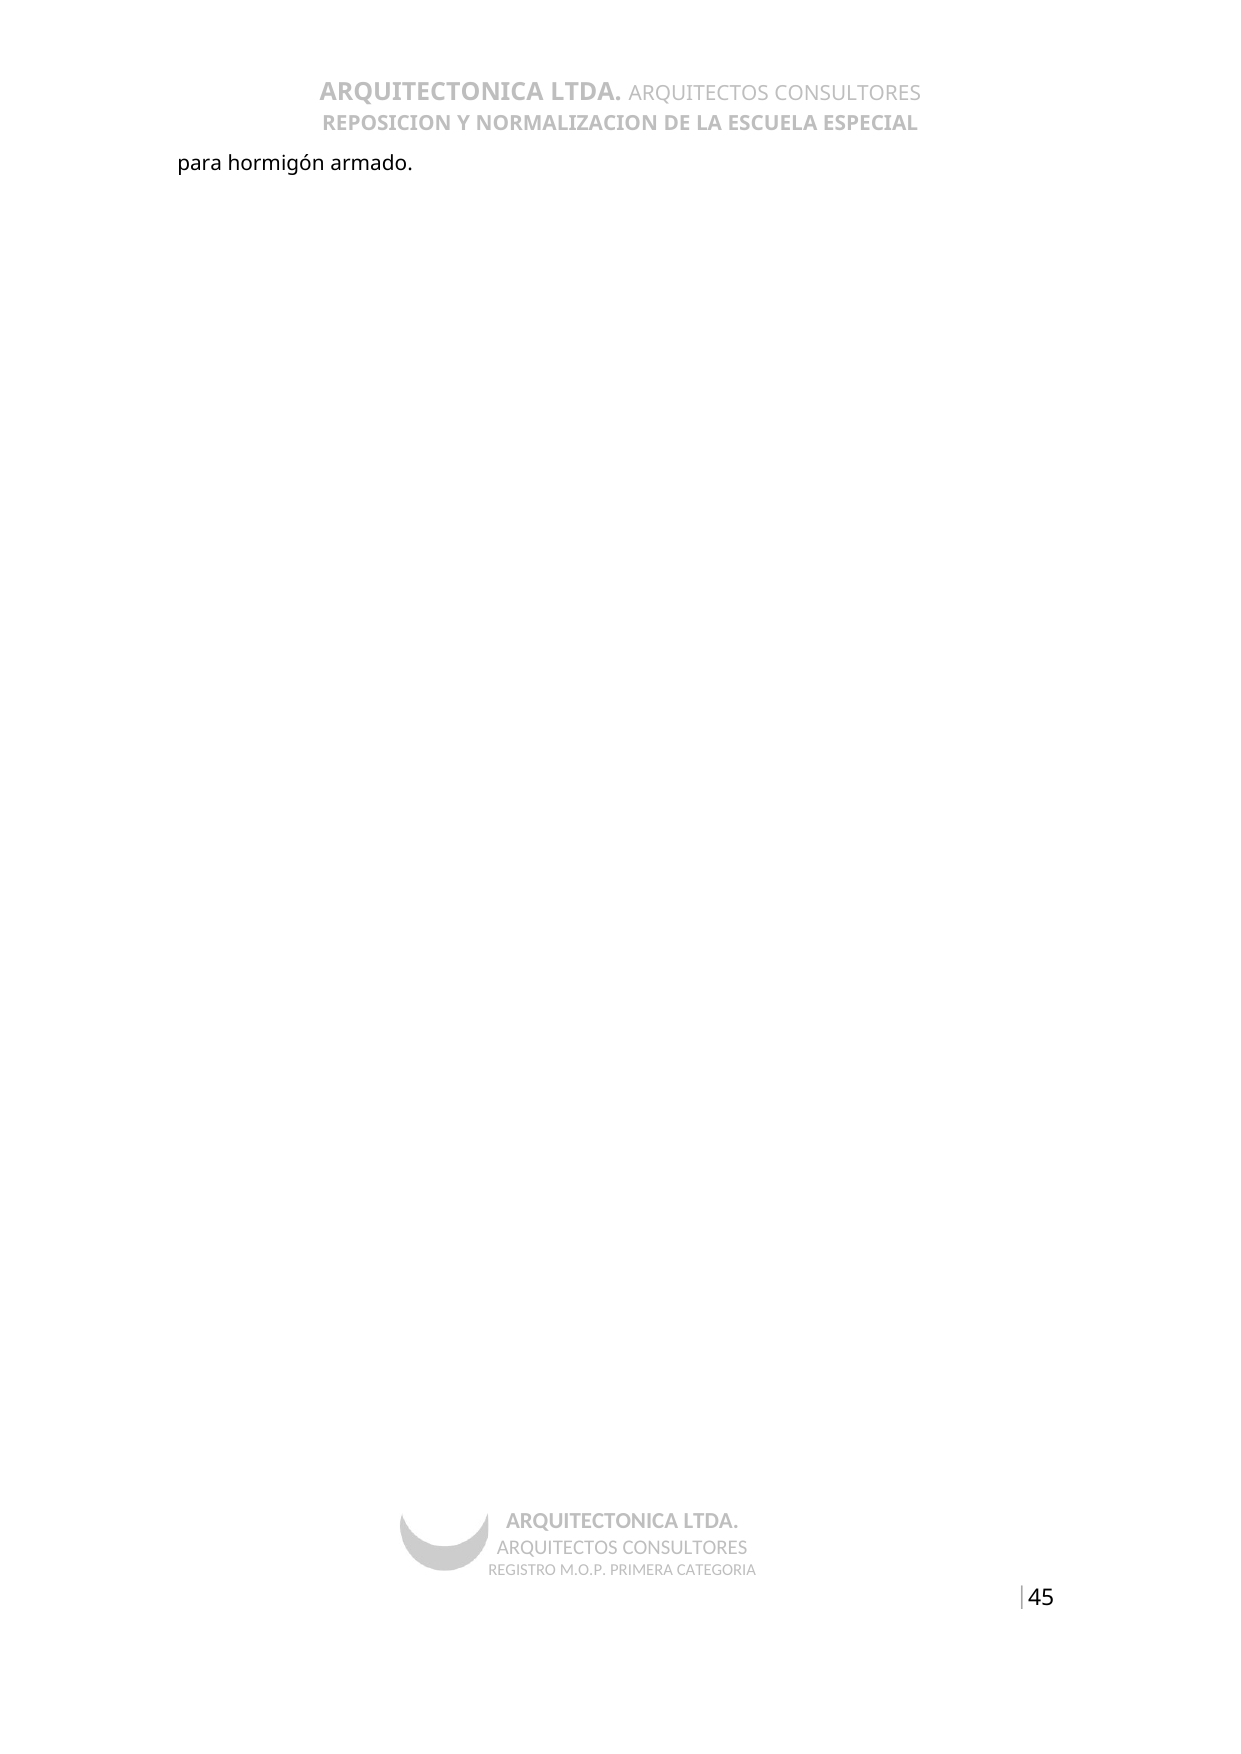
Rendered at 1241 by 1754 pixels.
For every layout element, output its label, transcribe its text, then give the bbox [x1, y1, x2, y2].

picture [399, 1513, 489, 1571]
